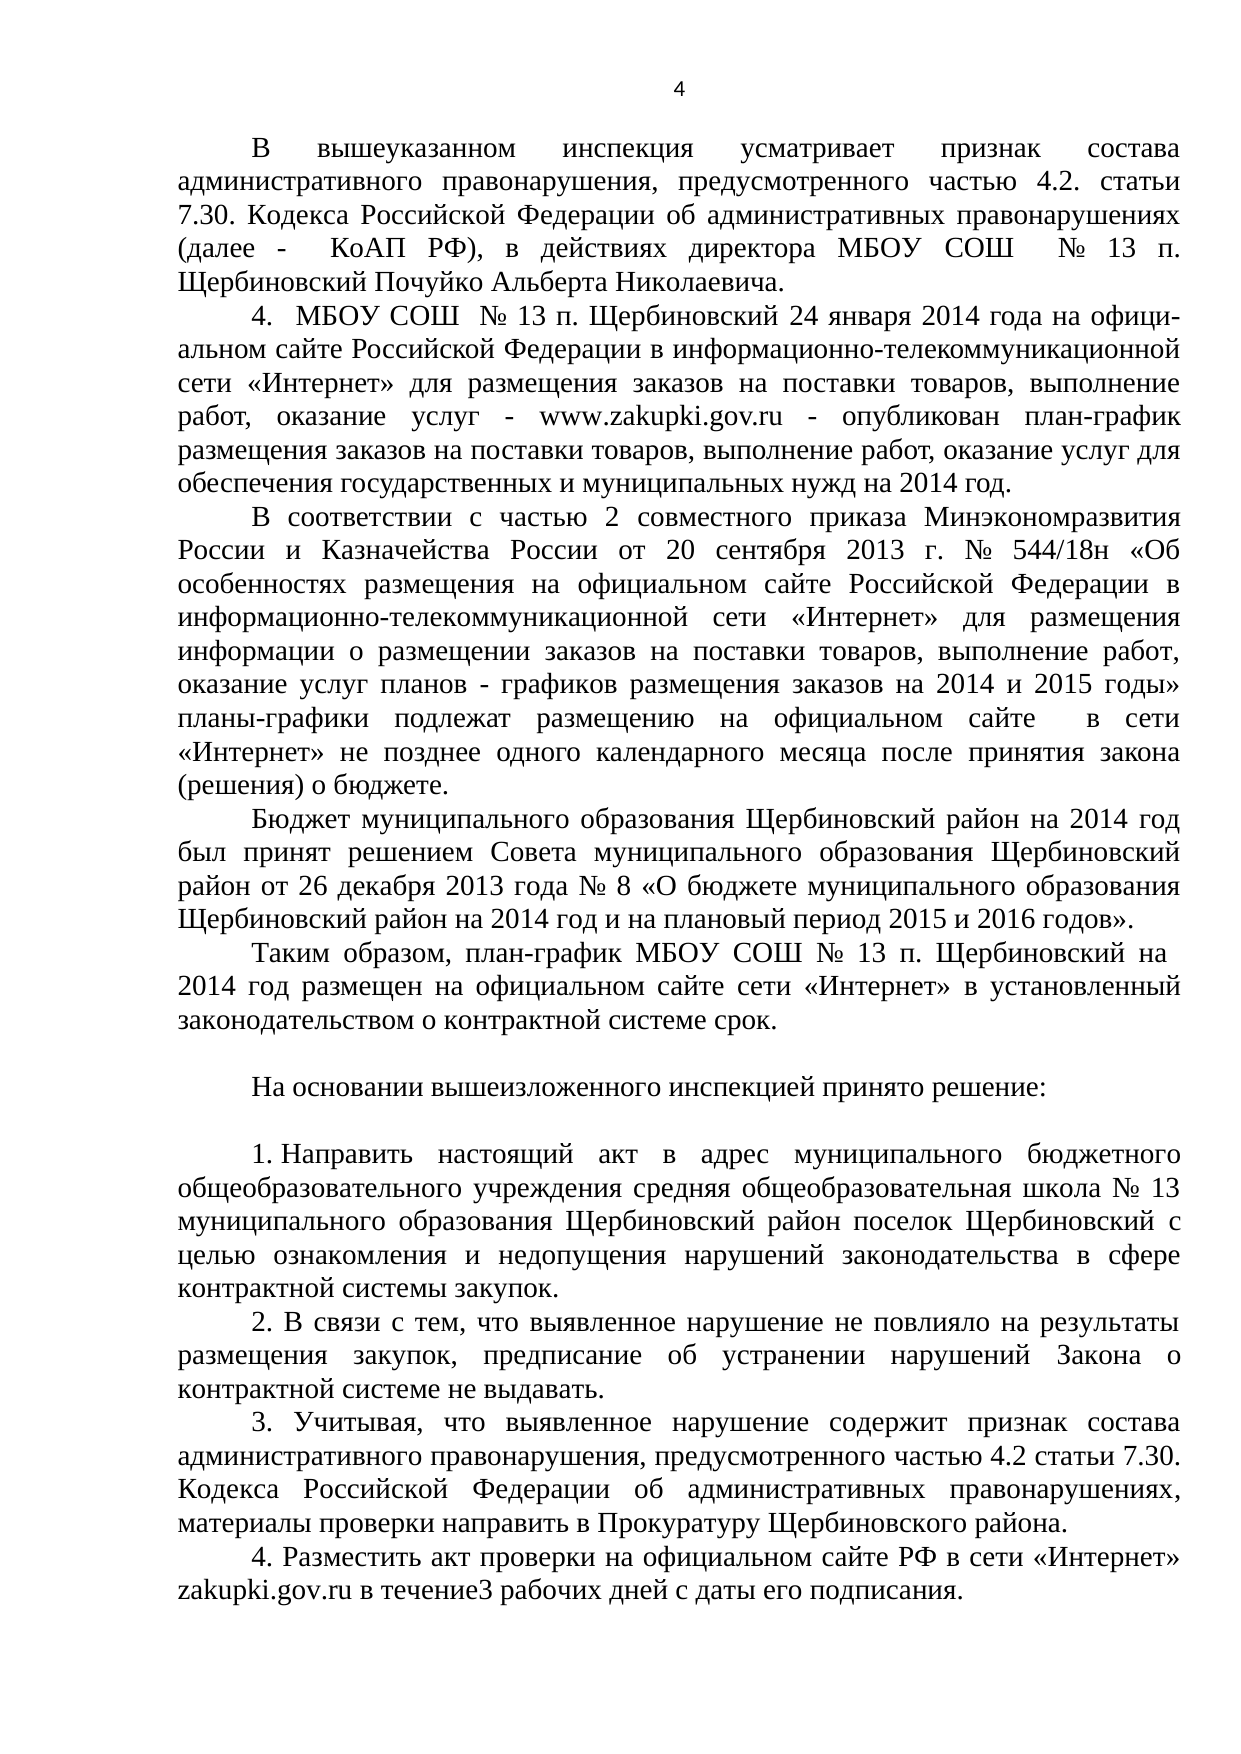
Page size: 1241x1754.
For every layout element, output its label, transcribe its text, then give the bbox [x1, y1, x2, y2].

text 2. В связи с тем, что выявленное нарушение не повлияло на результаты размещения закупок, предписание об устранении нарушений Закона о контрактной системе не выдавать. [177, 1304, 1181, 1404]
text На основании вышеизложенного инспекцией принято решение: [177, 1069, 1181, 1103]
text В соответствии с частью 2 совместного приказа Минэкономразвития России и Казначейства России от 20 сентября 2013 г. № 544/18н «Об особенностях размещения на официальном сайте Российской Федерации в информационно-телекоммуникационной сети «Интернет» для размещения информации о размещении заказов на поставки товаров, выполнение работ, оказание услуг планов - графиков размещения заказов на 2014 и 2015 годы» планы-графики подлежат размещению на официальном сайте в сети «Интернет» не позднее одного календарного месяца после принятия закона (решения) о бюджете. [177, 499, 1181, 801]
list Таким образом, план-график МБОУ СОШ № 13 п. Щербиновский на 2014 год размещен на официальном сайте сети «Интернет» в установленный законодательством о контрактной системе срок. [177, 935, 1181, 1036]
text 4. Разместить акт проверки на официальном сайте РФ в сети «Интернет» zakupki.gov.ru в течение3 рабочих дней с даты его подписания. [177, 1539, 1181, 1606]
text В вышеуказанном инспекция усматривает признак состава административного правонарушения, предусмотренного частью 4.2. статьи 7.30. Кодекса Российской Федерации об административных правонарушениях (далее - КоАП РФ), в действиях директора МБОУ СОШ № 13 п. Щербиновский Почуйко Альберта Николаевича. [177, 130, 1181, 298]
list Бюджет муниципального образования Щербиновский район на 2014 год был принят решением Совета муниципального образования Щербиновский район от 26 декабря 2013 года № 8 «О бюджете муниципального образования Щербиновский район на 2014 год и на плановый период 2015 и 2016 годов». [177, 801, 1181, 935]
list МБОУ СОШ № 13 п. Щербиновский 24 января 2014 года на офици- альном сайте Российской Федерации в информационно-телекоммуникационной сети «Интернет» для размещения заказов на поставки товаров, выполнение работ, оказание услуг - www.zakupki.gov.ru - опубликован план-график размещения заказов на поставки товаров, выполнение работ, оказание услуг для обеспечения государственных и муниципальных нужд на 2014 год. [177, 298, 1181, 499]
text 3. Учитывая, что выявленное нарушение содержит признак состава административного правонарушения, предусмотренного частью 4.2 статьи 7.30. Кодекса Российской Федерации об административных правонарушениях, материалы проверки направить в Прокуратуру Щербиновского района. [177, 1404, 1181, 1539]
list Направить настоящий акт в адрес муниципального бюджетного общеобразовательного учреждения средняя общеобразовательная школа № 13 муниципального образования Щербиновский район поселок Щербиновский с целью ознакомления и недопущения нарушений законодательства в сфере контрактной системы закупок. [177, 1136, 1181, 1304]
